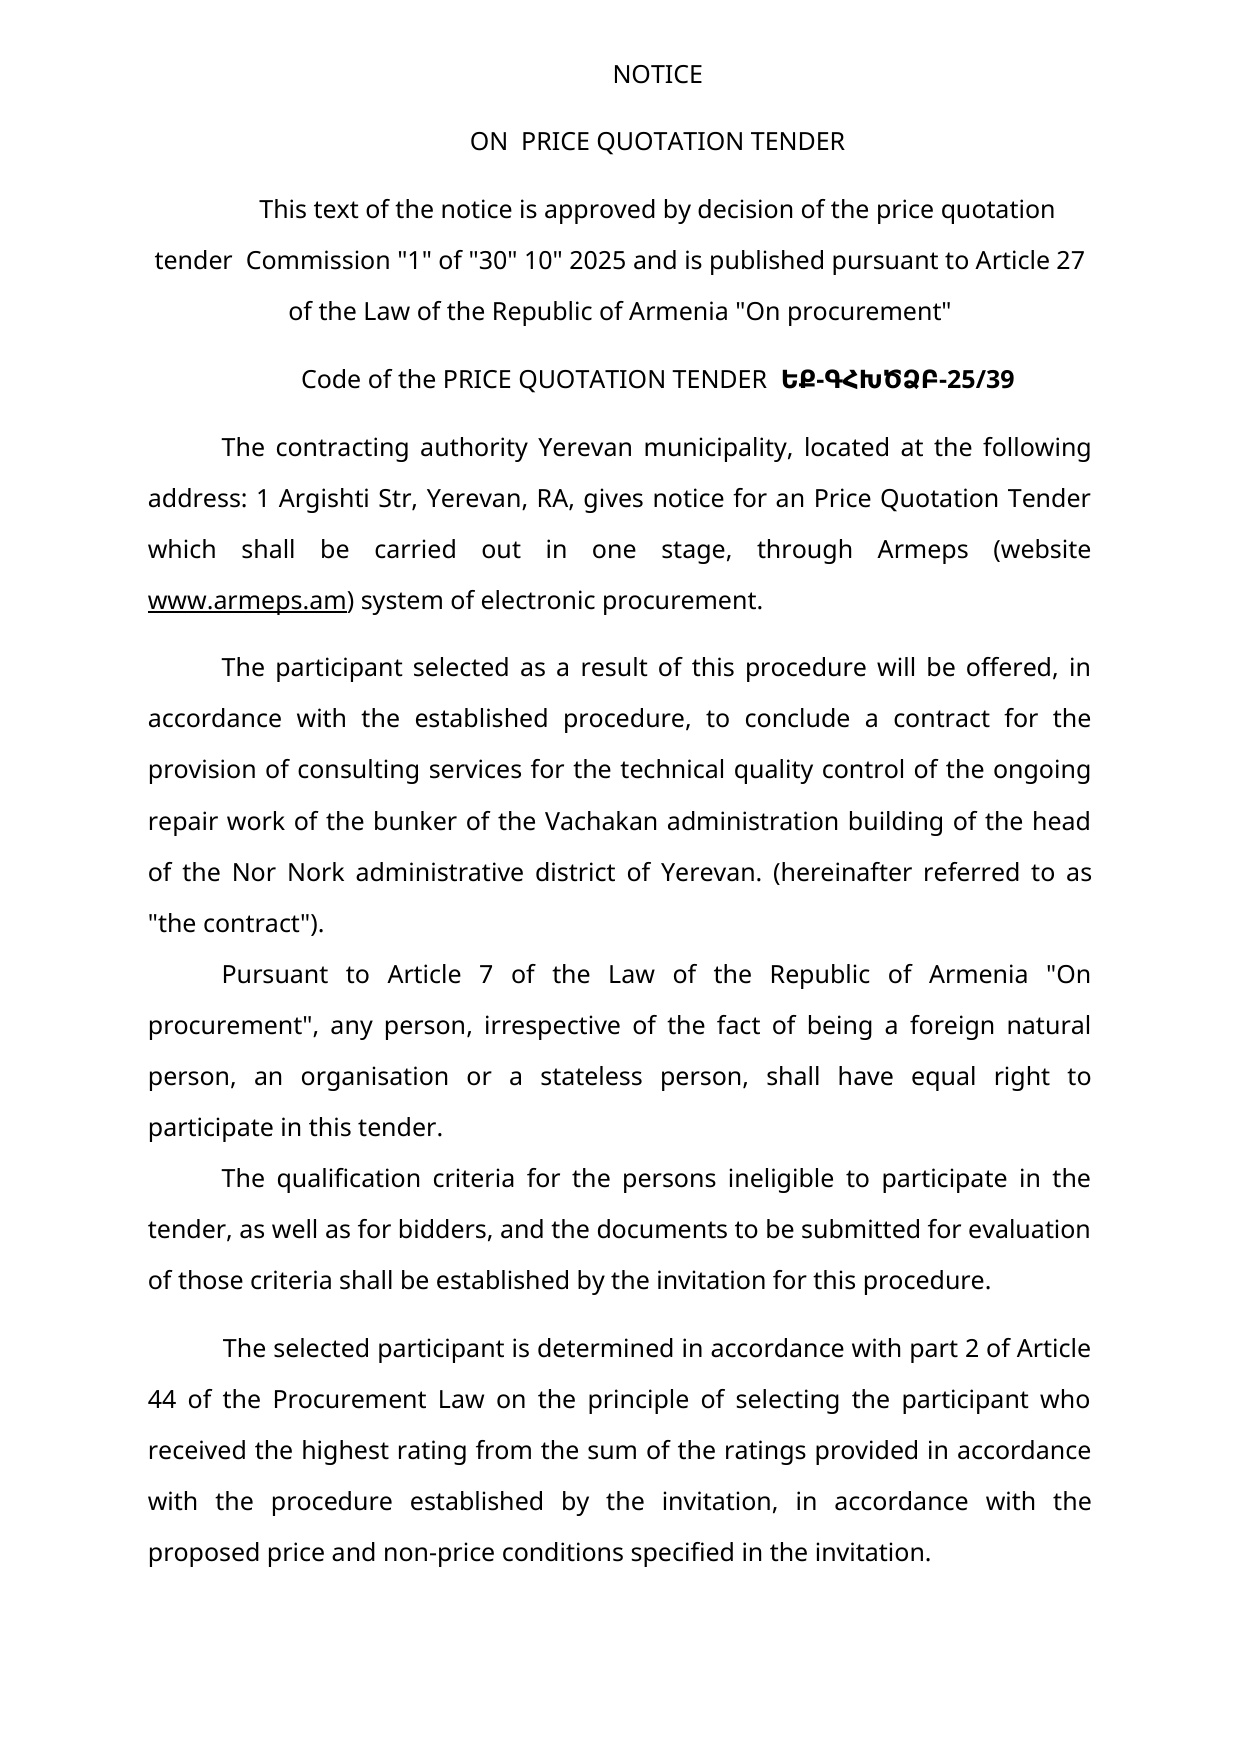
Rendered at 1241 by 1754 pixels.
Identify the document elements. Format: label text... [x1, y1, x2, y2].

text This text of the notice is approved by decision of the price quotation tender Commission "1" of "30" 10" 2025 and is published pursuant to Article 27 of the Law of the Republic of Armenia "On procurement" [148, 192, 1092, 328]
text ON PRICE QUOTATION TENDER [148, 124, 1092, 158]
text The qualification criteria for the persons ineligible to participate in the tender, as well as for bidders, and the documents to be submitted for evaluation of those criteria shall be established by the invitation for this procedure. [148, 1160, 1092, 1297]
text Code of the PRICE QUOTATION TENDER ԵՔ-ԳՀԽԾՁԲ-25/39 [148, 361, 1092, 396]
text NOTICE [148, 56, 1092, 90]
text The participant selected as a result of this procedure will be offered, in accordance with the established procedure, to conclude a contract for the provision of consulting services for the technical quality control of the ongoing repair work of the bunker of the Vachakan administration building of the head of the Nor Nork administrative district of Yerevan. (hereinafter referred to as "the contract"). [148, 650, 1092, 939]
text Pursuant to Article 7 of the Law of the Republic of Armenia "On procurement", any person, irrespective of the fact of being a foreign natural person, an organisation or a stateless person, shall have equal right to participate in this tender. [148, 956, 1092, 1143]
text The contracting authority Yerevan municipality, located at the following address: 1 Argishti Str, Yerevan, RA, gives notice for an Price Quotation Tender which shall be carried out in one stage, through Armeps (website www.armeps.am) system of electronic procurement. [148, 429, 1092, 616]
text The selected participant is determined in accordance with part 2 of Article 44 of the Procurement Law on the principle of selecting the participant who received the highest rating from the sum of the ratings provided in accordance with the procedure established by the invitation, in accordance with the proposed price and non-price conditions specified in the invitation. [148, 1330, 1092, 1568]
